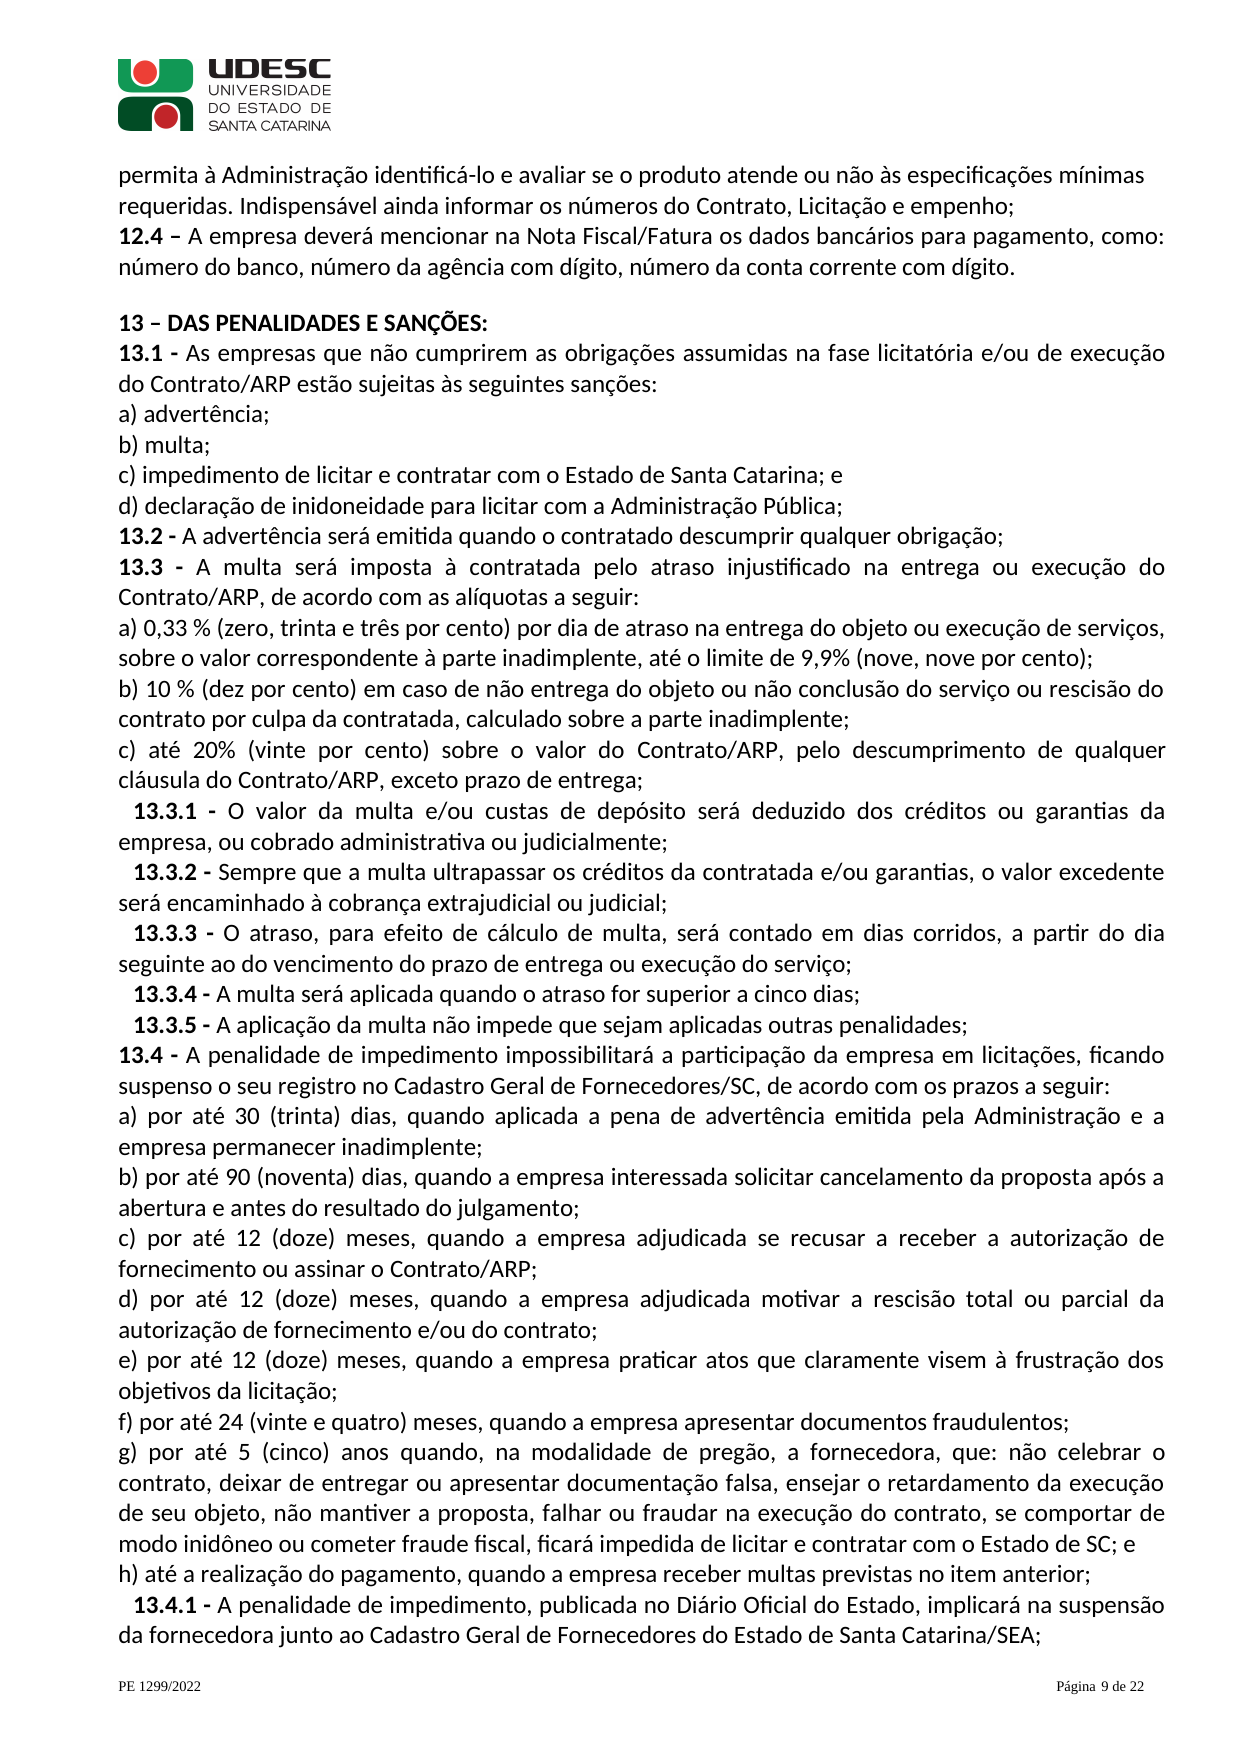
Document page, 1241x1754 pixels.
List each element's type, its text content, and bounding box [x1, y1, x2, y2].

text 13.3 - A multa será imposta à contratada pelo atraso injustificado na entrega ou execução do Contrato/ARP, de acordo com as alíquotas a seguir: [118, 551, 1166, 612]
text b) 10 % (dez por cento) em caso de não entrega do objeto ou não conclusão do serviço ou rescisão do contrato por culpa da contratada, calculado sobre a parte inadimplente; [118, 673, 1166, 734]
text h) até a realização do pagamento, quando a empresa receber multas previstas no item anterior; [118, 1558, 1166, 1589]
text d) declaração de inidoneidade para licitar com a Administração Pública; [118, 490, 1166, 521]
text f) por até 24 (vinte e quatro) meses, quando a empresa apresentar documentos fraudulentos; [118, 1406, 1166, 1436]
text a) advertência; [118, 398, 1166, 429]
text 12.4 – A empresa deverá mencionar na Nota Fiscal/Fatura os dados bancários para pagamento, como: número do banco, número da agência com dígito, número da conta corrente com dígito. [118, 220, 1166, 281]
picture [118, 59, 331, 131]
text c) impedimento de licitar e contratar com o Estado de Santa Catarina; e [118, 459, 1166, 490]
text 13.3.1 - O valor da multa e/ou custas de depósito será deduzido dos créditos ou garantias da empresa, ou cobrado administrativa ou judicialmente; [118, 795, 1166, 856]
text b) por até 90 (noventa) dias, quando a empresa interessada solicitar cancelamento da proposta após a abertura e antes do resultado do julgamento; [118, 1161, 1166, 1222]
text c) por até 12 (doze) meses, quando a empresa adjudicada se recusar a receber a autorização de fornecimento ou assinar o Contrato/ARP; [118, 1222, 1166, 1283]
text e) por até 12 (doze) meses, quando a empresa praticar atos que claramente visem à frustração dos objetivos da licitação; [118, 1344, 1166, 1406]
text a) por até 30 (trinta) dias, quando aplicada a pena de advertência emitida pela Administração e a empresa permanecer inadimplente; [118, 1100, 1166, 1161]
text 13.3.5 - A aplicação da multa não impede que sejam aplicadas outras penalidades; [118, 1009, 1166, 1039]
text 13.3.4 - A multa será aplicada quando o atraso for superior a cinco dias; [118, 978, 1166, 1009]
text b) multa; [118, 429, 1166, 459]
text 13 – DAS PENALIDADES E SANÇÕES: [118, 307, 1166, 337]
text 13.3.2 - Sempre que a multa ultrapassar os créditos da contratada e/ou garantias, o valor excedente será encaminhado à cobrança extrajudicial ou judicial; [118, 856, 1166, 917]
text d) por até 12 (doze) meses, quando a empresa adjudicada motivar a rescisão total ou parcial da autorização de fornecimento e/ou do contrato; [118, 1283, 1166, 1344]
text a) 0,33 % (zero, trinta e três por cento) por dia de atraso na entrega do objeto ou execução de serviços, sobre o valor correspondente à parte inadimplente, até o limite de 9,9% (nove, nove por cento); [118, 612, 1166, 673]
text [118, 159, 1166, 220]
text 13.4.1 - A penalidade de impedimento, publicada no Diário Oficial do Estado, implicará na suspensão da fornecedora junto ao Cadastro Geral de Fornecedores do Estado de Santa Catarina/SEA; [118, 1589, 1166, 1650]
text c) até 20% (vinte por cento) sobre o valor do Contrato/ARP, pelo descumprimento de qualquer cláusula do Contrato/ARP, exceto prazo de entrega; [118, 734, 1166, 795]
text 13.1 - As empresas que não cumprirem as obrigações assumidas na fase licitatória e/ou de execução do Contrato/ARP estão sujeitas às seguintes sanções: [118, 337, 1166, 398]
text 13.3.3 - O atraso, para efeito de cálculo de multa, será contado em dias corridos, a partir do dia seguinte ao do vencimento do prazo de entrega ou execução do serviço; [118, 917, 1166, 978]
text 13.4 - A penalidade de impedimento impossibilitará a participação da empresa em licitações, ficando suspenso o seu registro no Cadastro Geral de Fornecedores/SC, de acordo com os prazos a seguir: [118, 1039, 1166, 1100]
text g) por até 5 (cinco) anos quando, na modalidade de pregão, a fornecedora, que: não celebrar o contrato, deixar de entregar ou apresentar documentação falsa, ensejar o retardamento da execução de seu objeto, não mantiver a proposta, falhar ou fraudar na execução do contrato, se comportar de modo inidôneo ou cometer fraude fiscal, ficará impedida de licitar e contratar com o Estado de SC; e [118, 1436, 1166, 1558]
text 13.2 - A advertência será emitida quando o contratado descumprir qualquer obrigação; [118, 521, 1166, 551]
